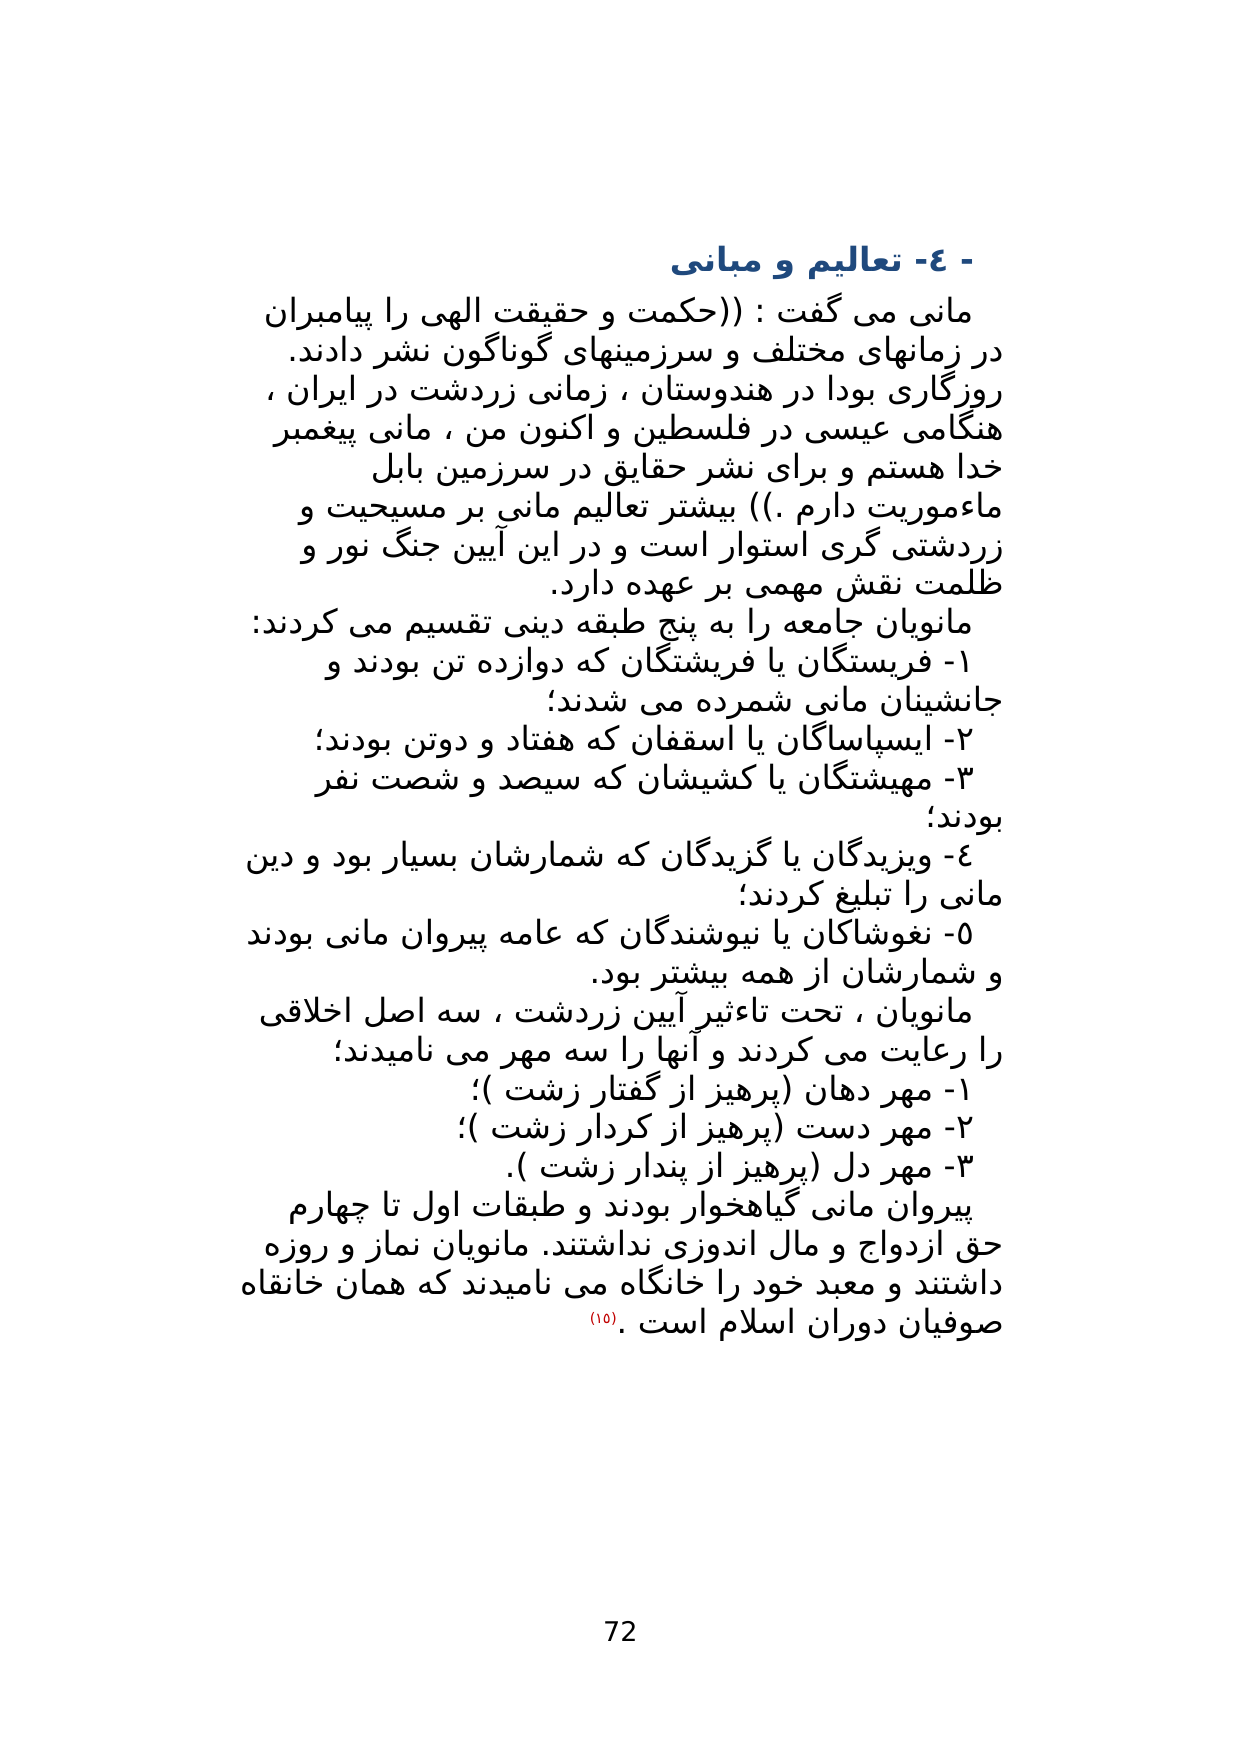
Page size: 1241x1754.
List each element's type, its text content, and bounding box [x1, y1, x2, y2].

text مانويان جامعه را به پنج طبقه دينى تقسيم مى كردند: [236, 603, 1004, 642]
text ٤- ويزيدگان يا گزيدگان كه شمارشان بسيار بود و دين مانى را تبليغ كردند؛ [236, 836, 1004, 913]
text ٣- مهيشتگان يا كشيشان كه سيصد و شصت نفر بودند؛ [236, 758, 1004, 836]
text مانويان ، تحت تاءثير آيين زردشت ، سه اصل اخلاقى را رعايت مى كردند و آنها را سه مهر مى ناميدند؛ [236, 991, 1004, 1069]
subtitle - ٤- تعاليم و مبانى [236, 241, 1004, 279]
text ٥- نغوشاكان يا نيوشندگان كه عامه پيروان مانى بودند و شمارشان از همه بيشتر بود. [236, 913, 1004, 991]
text ٢- مهر دست (پرهيز از كردار زشت )؛ [236, 1108, 1004, 1147]
text ١- فريستگان يا فريشتگان كه دوازده تن بودند و جانشينان مانى شمرده مى شدند؛ [236, 642, 1004, 719]
text ٢- ايسپاساگان يا اسقفان كه هفتاد و دوتن بودند؛ [236, 719, 1004, 758]
text پيروان مانى گياهخوار بودند و طبقات اول تا چهارم حق ازدواج و مال اندوزى نداشتند. مانويان نماز و روزه داشتند و معبد خود را خانگاه مى ناميدند كه همان خانقاه صوفيان دوران اسلام است .(١٥) [236, 1186, 1004, 1341]
text ١- مهر دهان (پرهيز از گفتار زشت )؛ [236, 1069, 1004, 1108]
text ٣- مهر دل (پرهيز از پندار زشت ). [236, 1147, 1004, 1186]
text مانى مى گفت : ((حكمت و حقيقت الهى را پيامبران در زمانهاى مختلف و سرزمينهاى گوناگون نشر دادند. روزگارى بودا در هندوستان ، زمانى زردشت در ايران ، هنگامى عيسى در فلسطين و اكنون من ، مانى پيغمبر خدا هستم و براى نشر حقايق در سرزمين بابل ماءموريت دارم .)) بيشتر تعاليم مانى بر مسيحيت و زردشتى گرى استوار است و در اين آيين جنگ نور و ظلمت نقش مهمى بر عهده دارد. [236, 292, 1004, 603]
